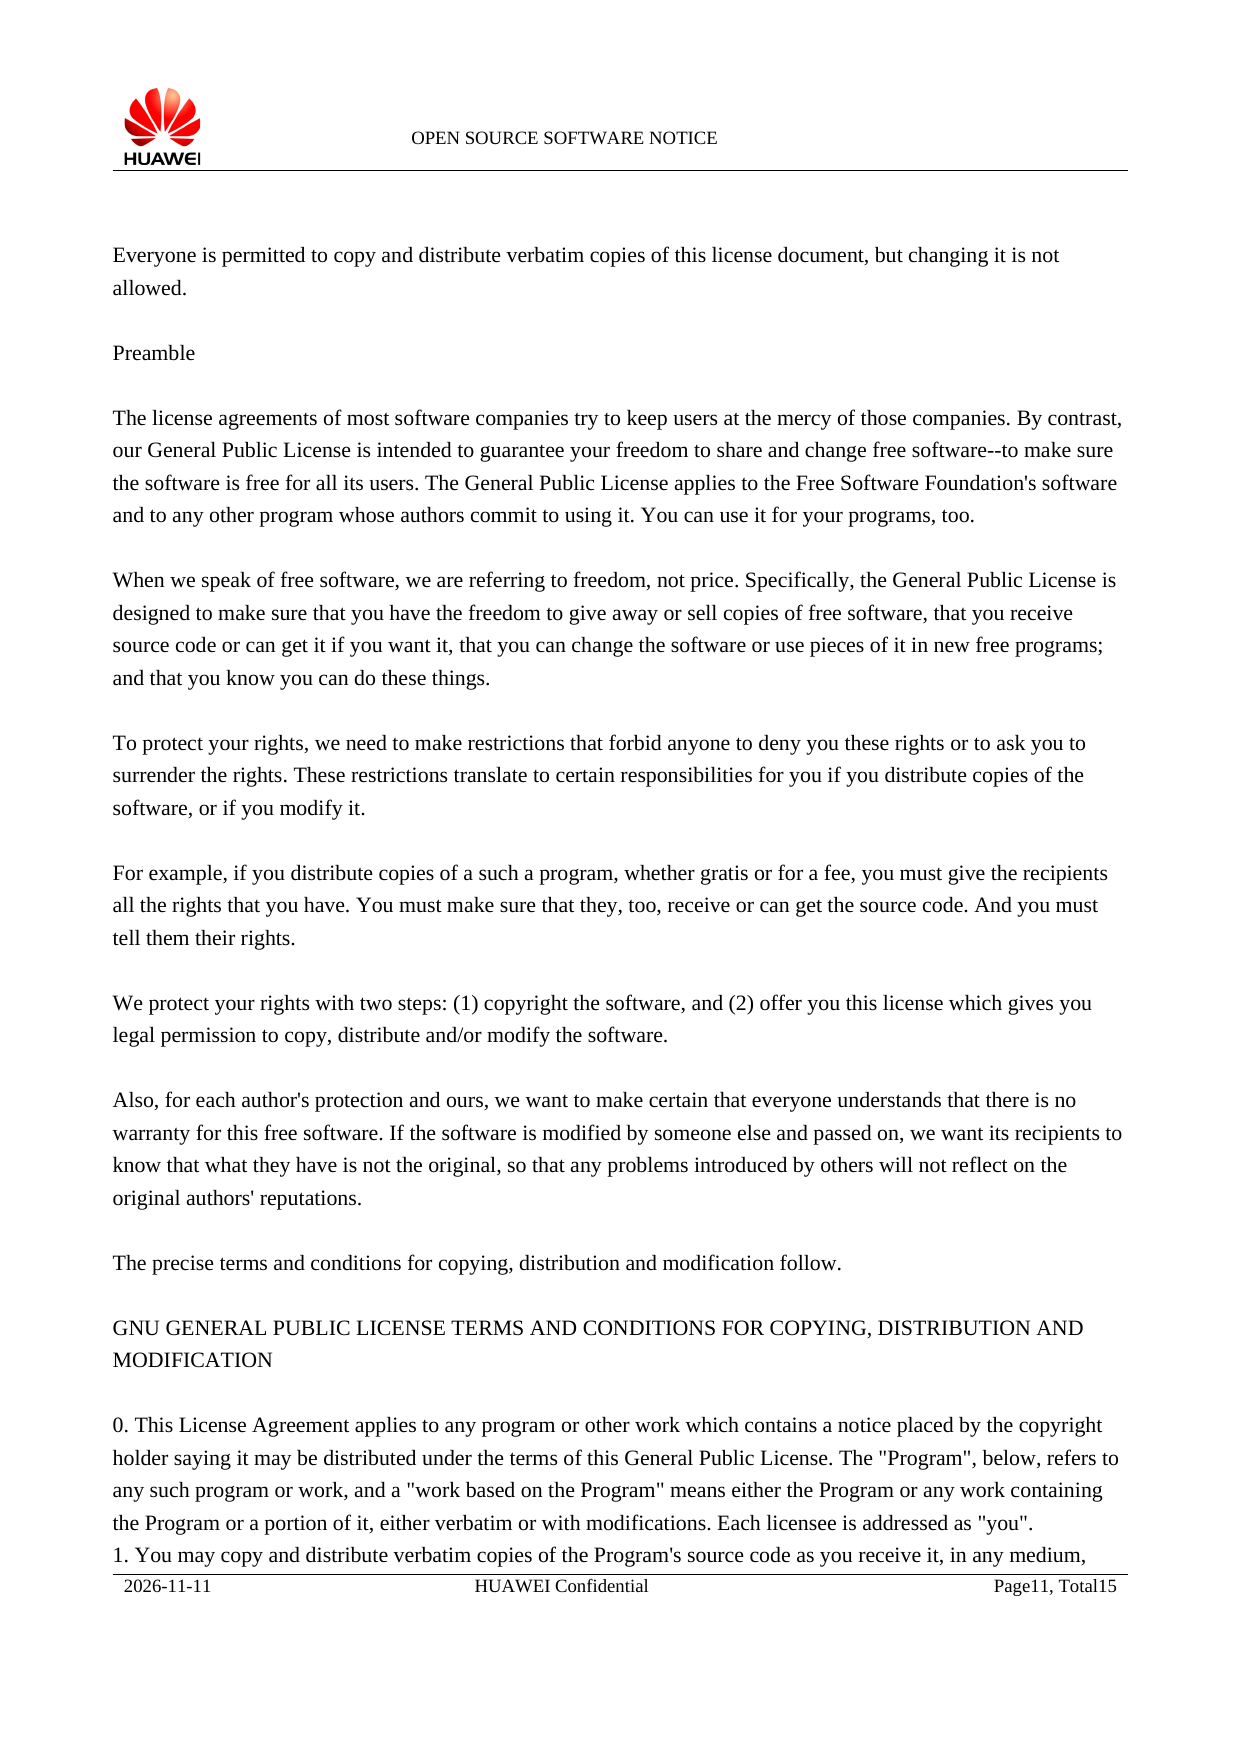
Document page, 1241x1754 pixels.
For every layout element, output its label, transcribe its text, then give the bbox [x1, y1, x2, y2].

picture [124, 88, 201, 165]
